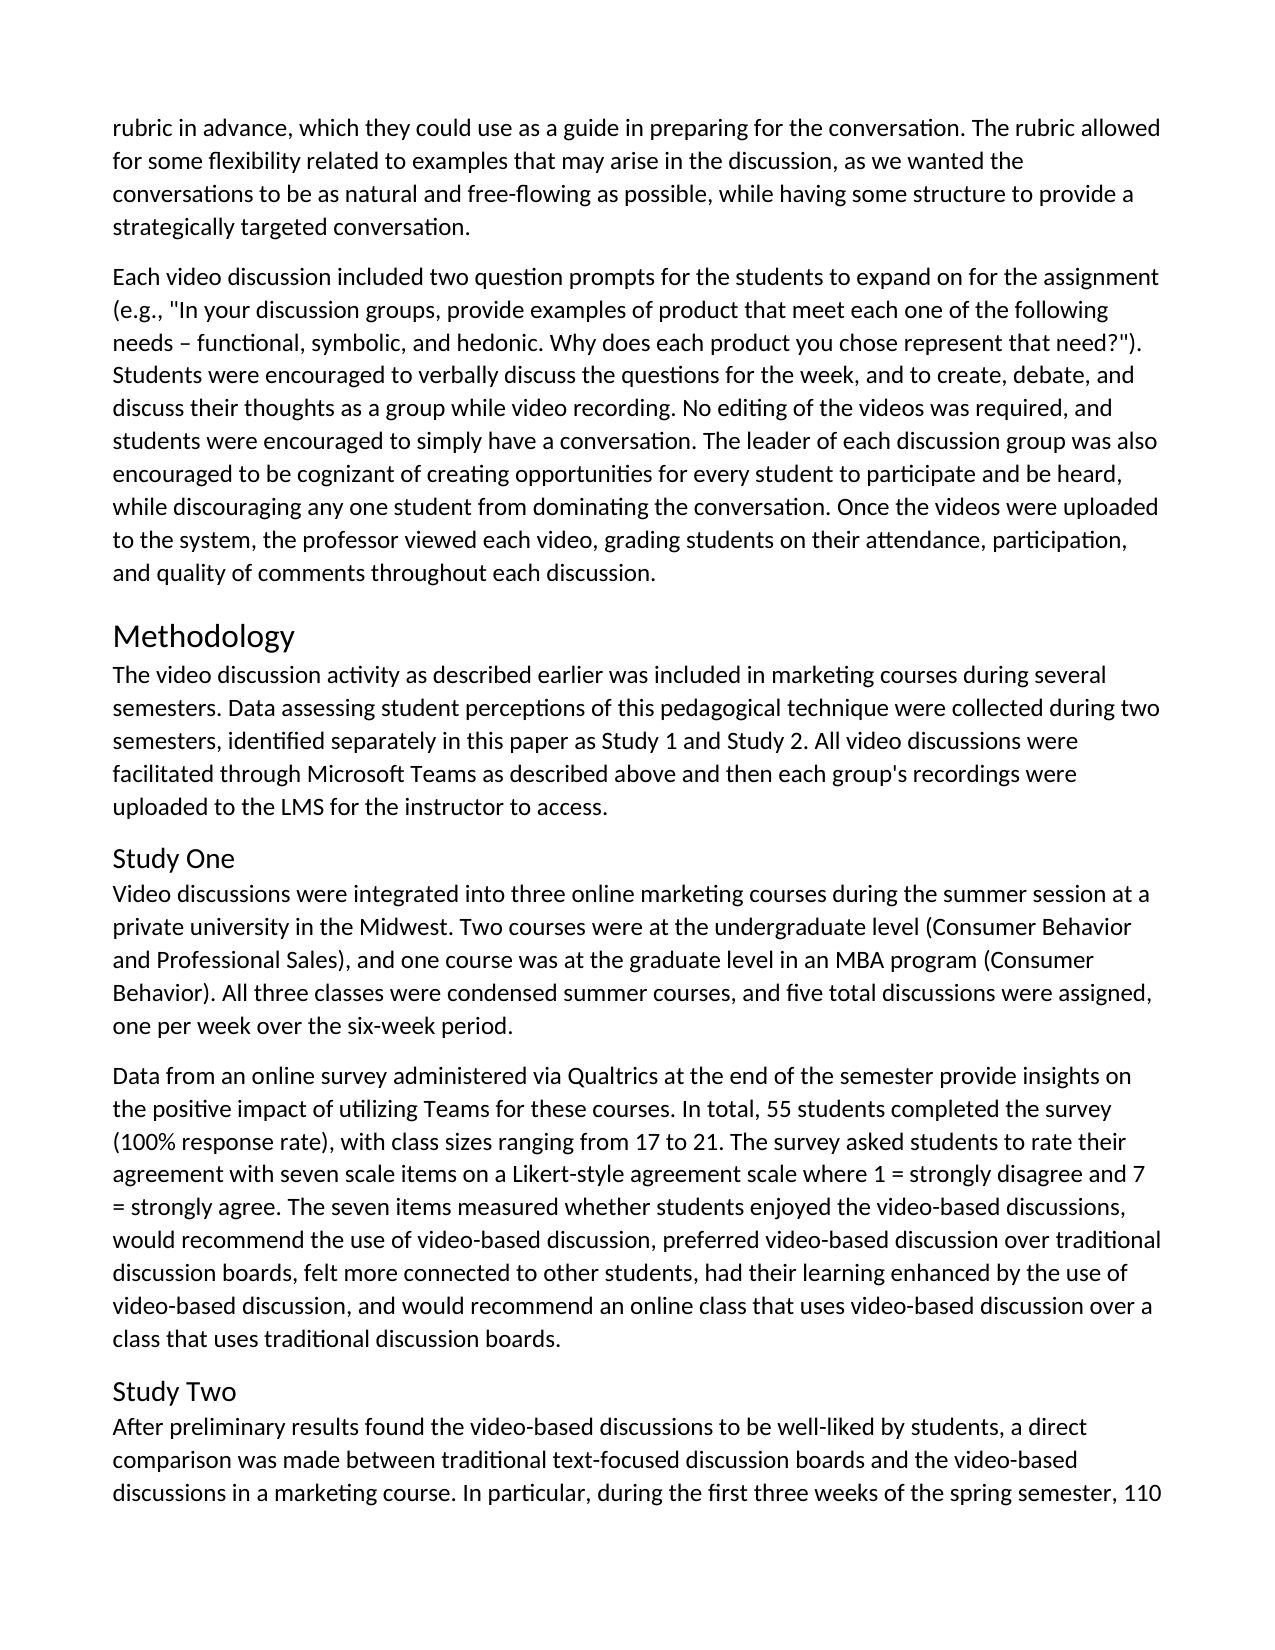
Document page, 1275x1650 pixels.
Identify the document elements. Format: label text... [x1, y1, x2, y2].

subtitle Study One [112, 840, 1162, 876]
text Each video discussion included two question prompts for the students to expand on for the assignment (e.g., "In your discussion groups, provide examples of product that meet each one of the following needs – functional, symbolic, and hedonic. Why does each product you chose represent that need?"). Students were encouraged to verbally discuss the questions for the week, and to create, debate, and discuss their thoughts as a group while video recording. No editing of the videos was required, and students were encouraged to simply have a conversation. The leader of each discussion group was also encouraged to be cognizant of creating opportunities for every student to participate and be heard, while discouraging any one student from dominating the conversation. Once the videos were uploaded to the system, the professor viewed each video, grading students on their attendance, participation, and quality of comments throughout each discussion. [112, 261, 1162, 588]
text The video discussion activity as described earlier was included in marketing courses during several semesters. Data assessing student perceptions of this pedagogical technique were collected during two semesters, identified separately in this paper as Study 1 and Study 2. All video discussions were facilitated through Microsoft Teams as described above and then each group's recordings were uploaded to the LMS for the instructor to access. [112, 659, 1162, 821]
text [112, 1411, 1162, 1508]
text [112, 112, 1162, 242]
text Video discussions were integrated into three online marketing courses during the summer session at a private university in the Midwest. Two courses were at the undergraduate level (Consumer Behavior and Professional Sales), and one course was at the graduate level in an MBA program (Consumer Behavior). All three classes were condensed summer courses, and five total discussions were assigned, one per week over the six-week period. [112, 879, 1162, 1041]
text Data from an online survey administered via Qualtrics at the end of the semester provide insights on the positive impact of utilizing Teams for these courses. In total, 55 students completed the survey (100% response rate), with class sizes ranging from 17 to 21. The survey asked students to rate their agreement with seven scale items on a Likert-style agreement scale where 1 = strongly disagree and 7 = strongly agree. The seven items measured whether students enjoyed the video-based discussions, would recommend the use of video-based discussion, preferred video-based discussion over traditional discussion boards, felt more connected to other students, had their learning enhanced by the use of video-based discussion, and would recommend an online class that uses video-based discussion over a class that uses traditional discussion boards. [112, 1060, 1162, 1354]
subtitle Study Two [112, 1373, 1162, 1408]
subtitle Methodology [112, 615, 1162, 656]
